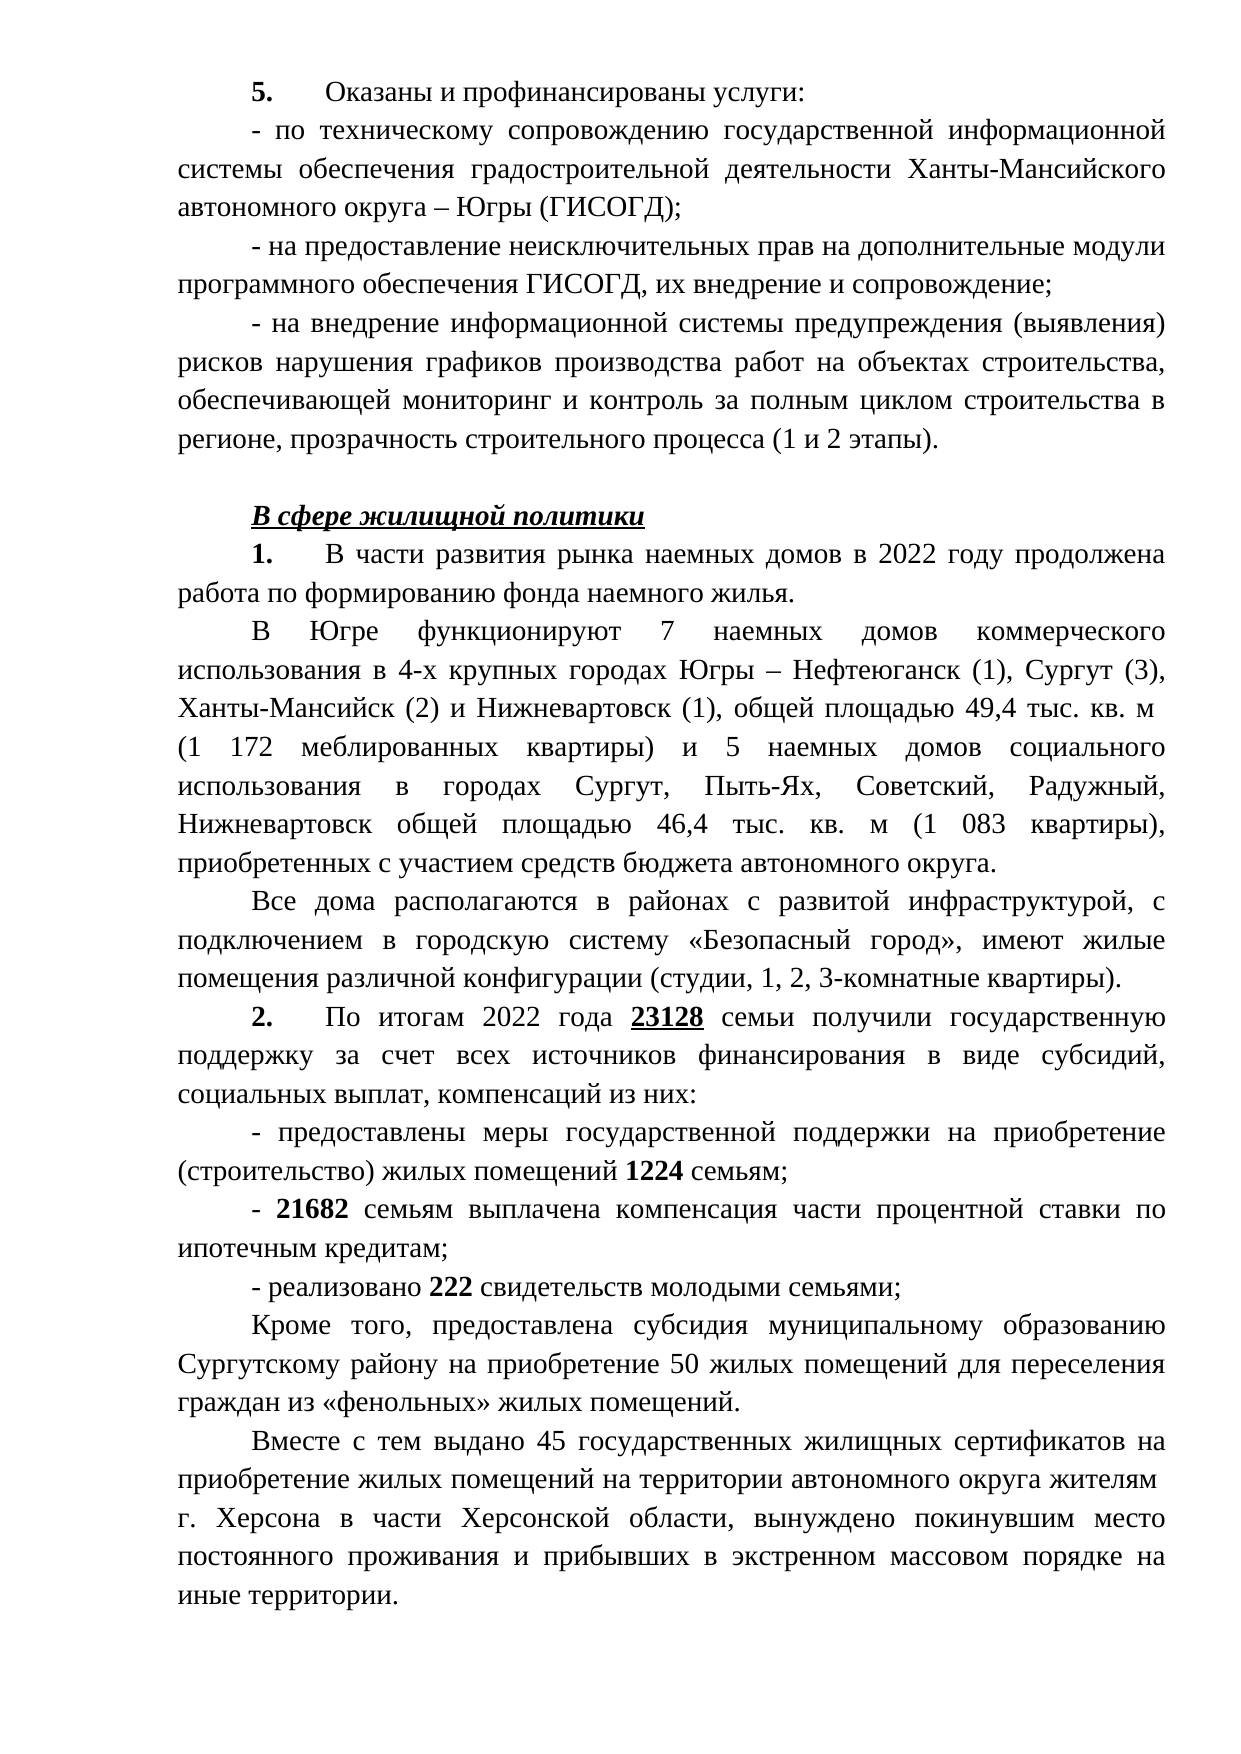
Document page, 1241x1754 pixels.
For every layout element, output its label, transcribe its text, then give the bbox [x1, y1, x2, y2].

text В сфере жилищной политики [177, 498, 1167, 531]
list - реализовано 222 свидетельств молодыми семьями; [251, 1269, 1167, 1302]
list В части развития рынка наемных домов в 2022 году продолжена работа по формированию фонда наемного жилья. [177, 536, 1167, 608]
text В Югре функционируют 7 наемных домов коммерческого использования в 4-х крупных городах Югры – Нефтеюганск (1), Сургут (3), Ханты-Мансийск (2) и Нижневартовск (1), общей площадью 49,4 тыс. кв. м (1 172 меблированных квартиры) и 5 наемных домов социального использования в городах Сургут, Пыть-Ях, Советский, Радужный, Нижневартовск общей площадью 46,4 тыс. кв. м (1 083 квартиры), приобретенных с участием средств бюджета автономного округа. [177, 613, 1167, 878]
list По итогам 2022 года 23128 семьи получили государственную поддержку за счет всех источников финансирования в виде субсидий, социальных выплат, компенсаций из них: [177, 999, 1167, 1109]
list - 21682 семьям выплачена компенсация части процентной ставки по ипотечным кредитам; [177, 1192, 1167, 1264]
text - на предоставление неисключительных прав на дополнительные модули программного обеспечения ГИСОГД, их внедрение и сопровождение; [177, 228, 1167, 300]
list Оказаны и профинансированы услуги: [177, 74, 1167, 107]
text - по техническому сопровождению государственной информационной системы обеспечения градостроительной деятельности Ханты-Мансийского автономного округа – Югры (ГИСОГД); [177, 112, 1167, 223]
list Кроме того, предоставлена субсидия муниципальному образованию Сургутскому району на приобретение 50 жилых помещений для переселения граждан из «фенольных» жилых помещений. [177, 1307, 1167, 1418]
list - предоставлены меры государственной поддержки на приобретение (строительство) жилых помещений 1224 семьям; [177, 1114, 1167, 1187]
text Все дома располагаются в районах с развитой инфраструктурой, с подключением в городскую систему «Безопасный город», имеют жилые помещения различной конфигурации (студии, 1, 2, 3-комнатные квартиры). [177, 883, 1167, 994]
list Вместе с тем выдано 45 государственных жилищных сертификатов на приобретение жилых помещений на территории автономного округа жителям г. Херсона в части Херсонской области, вынуждено покинувшим место постоянного проживания и прибывших в экстренном массовом порядке на иные территории. [177, 1423, 1167, 1611]
text - на внедрение информационной системы предупреждения (выявления) рисков нарушения графиков производства работ на объектах строительства, обеспечивающей мониторинг и контроль за полным циклом строительства в регионе, прозрачность строительного процесса (1 и 2 этапы). [177, 305, 1167, 454]
